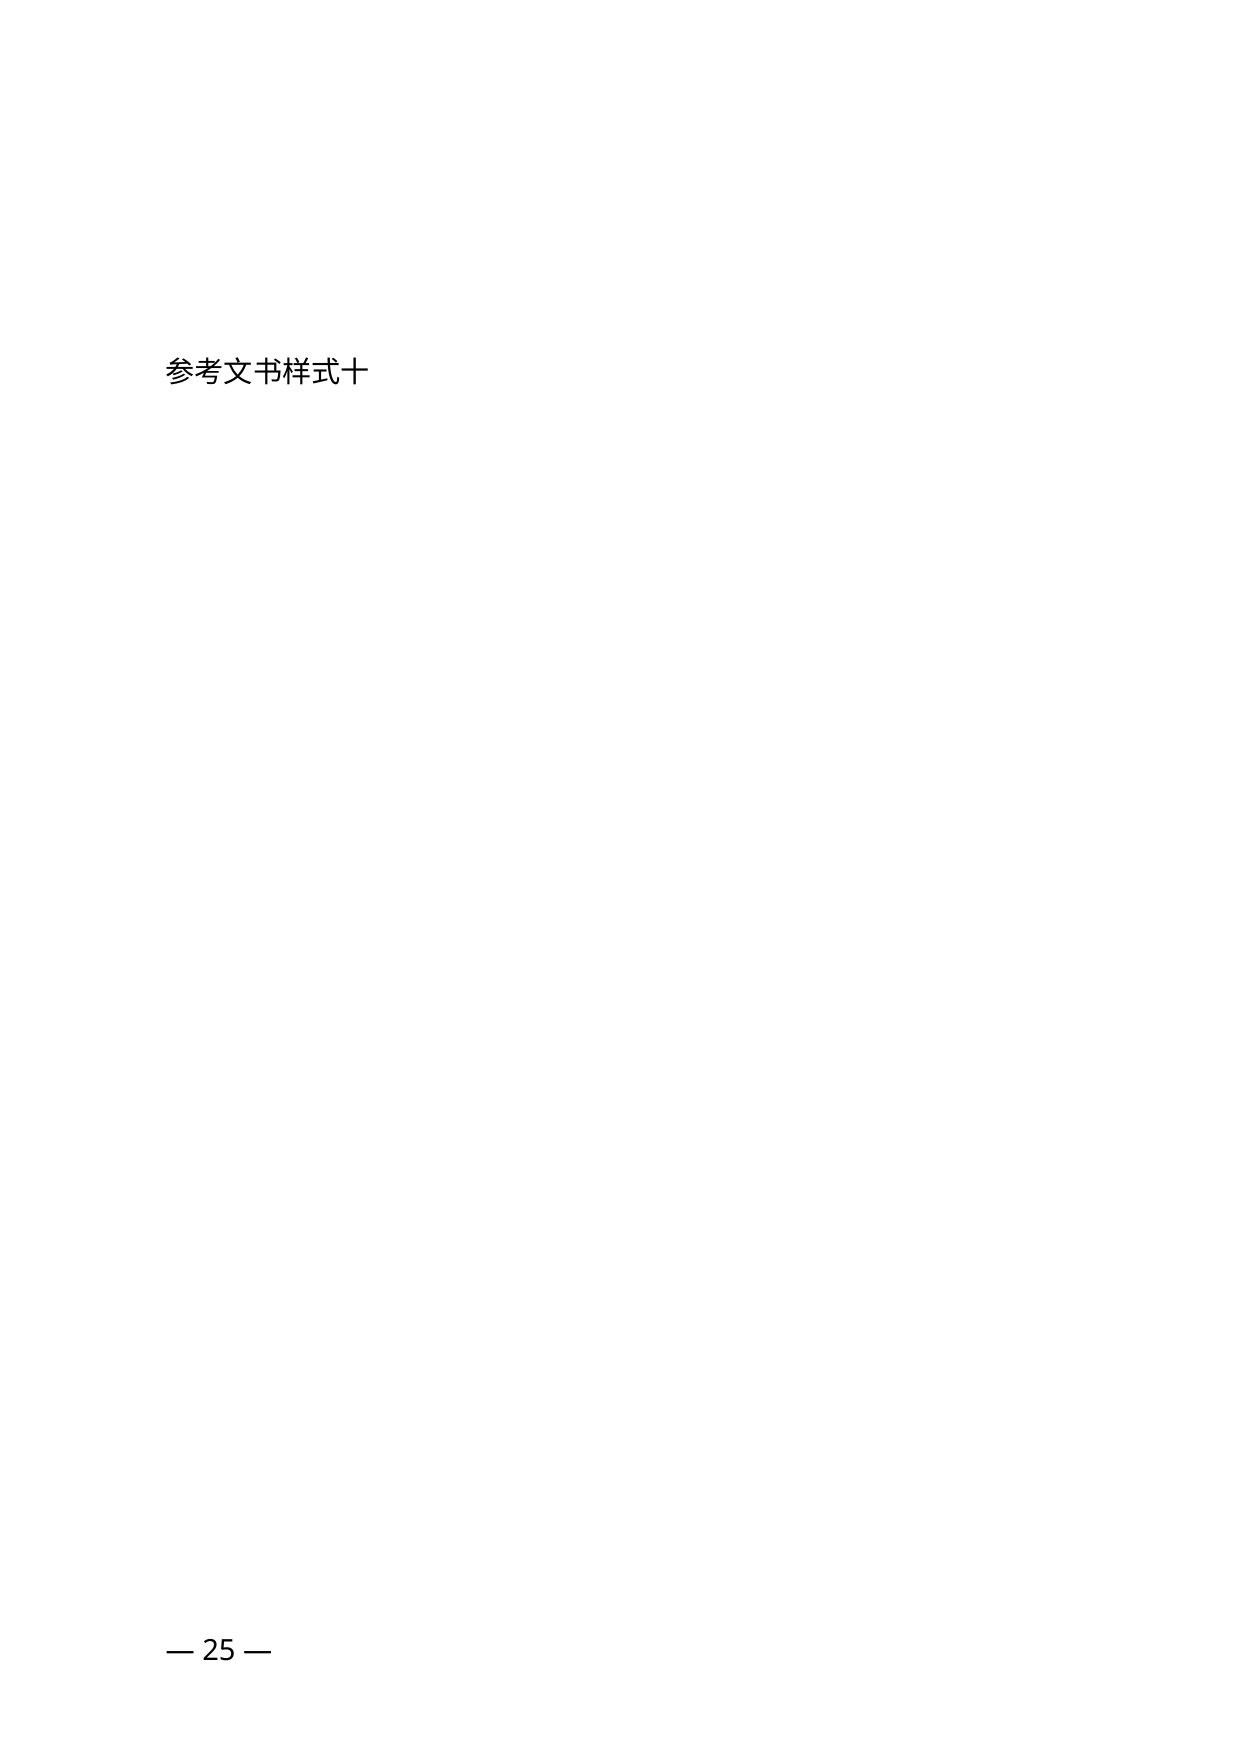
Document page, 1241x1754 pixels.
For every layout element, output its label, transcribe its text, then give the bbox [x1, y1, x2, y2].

text 参考文书样式十 [165, 338, 1087, 403]
